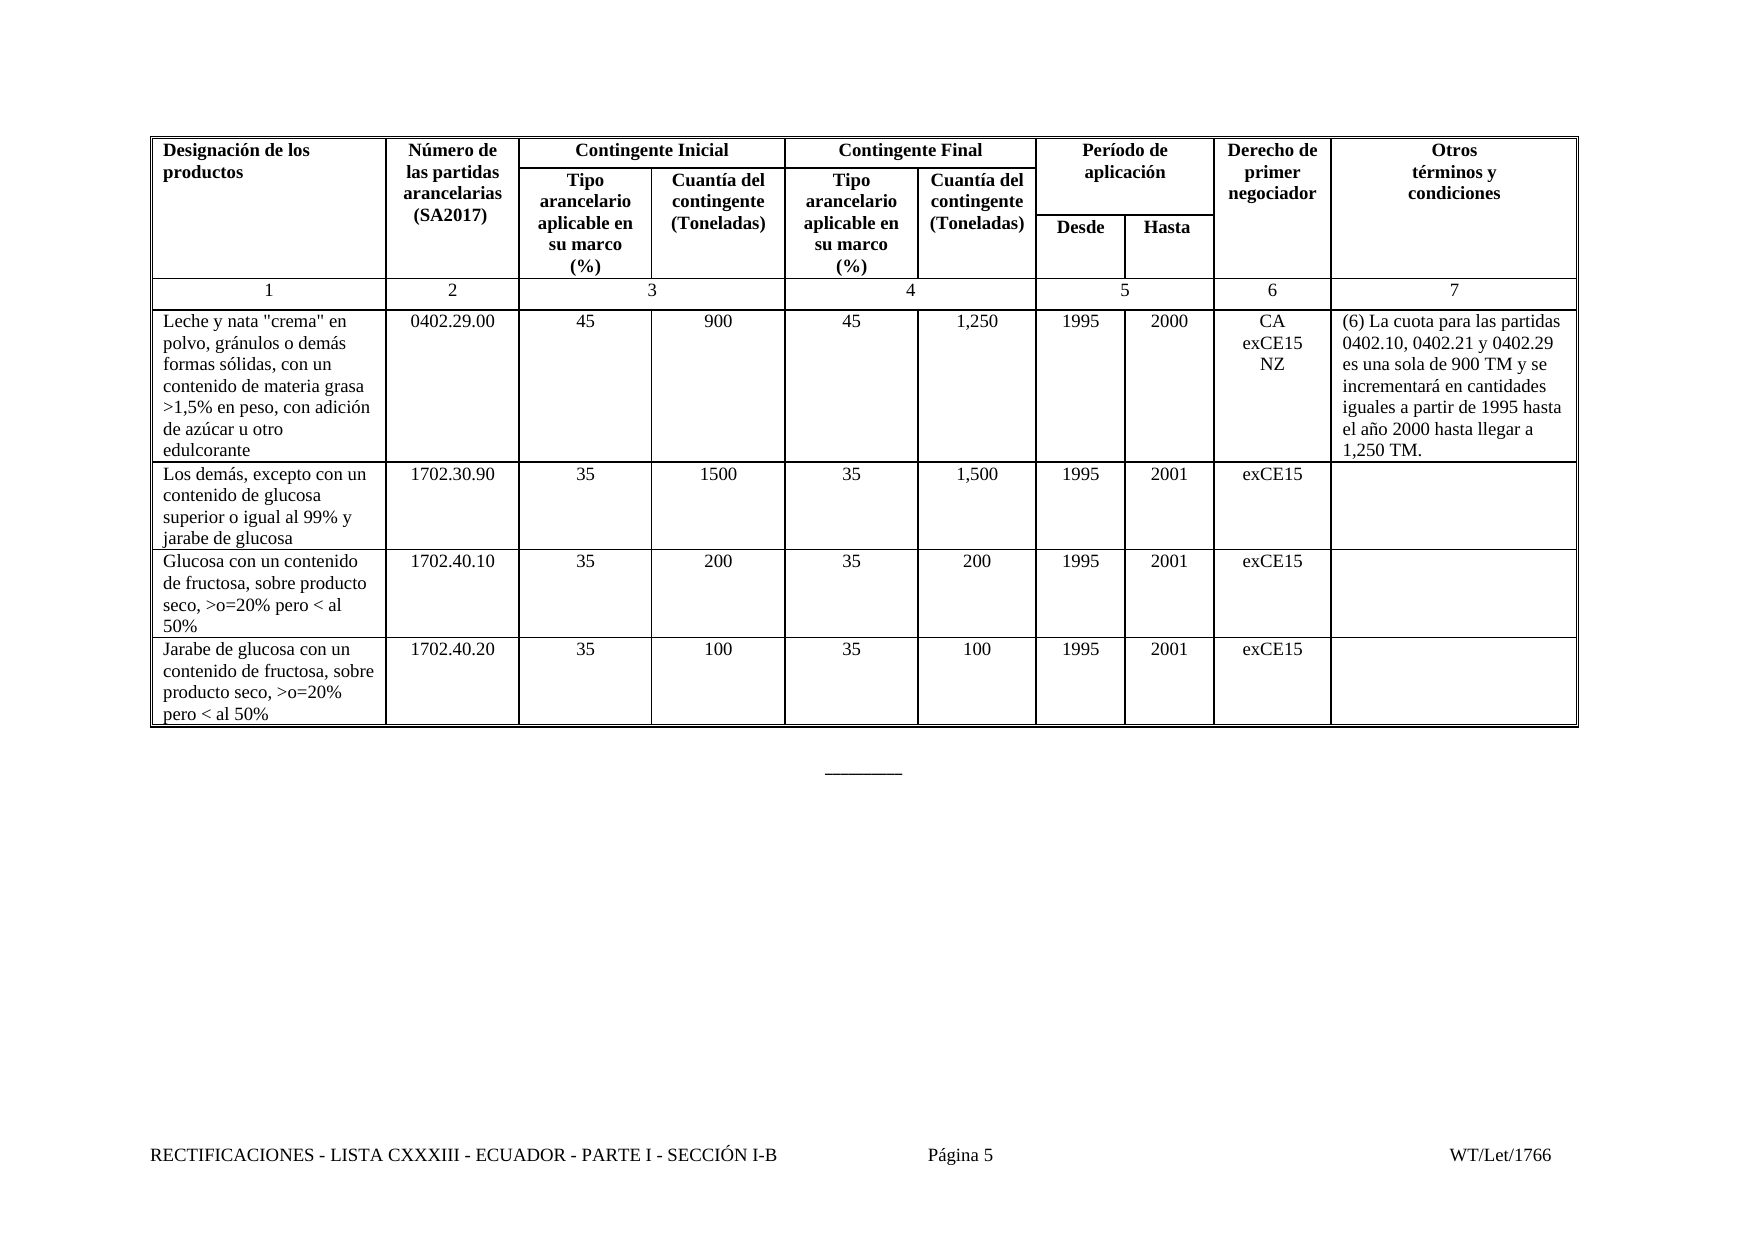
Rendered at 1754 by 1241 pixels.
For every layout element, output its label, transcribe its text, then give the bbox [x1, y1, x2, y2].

table_cell 6 [1215, 279, 1330, 309]
table_cell 1 [153, 279, 385, 309]
table_cell 1,250 [919, 311, 1035, 461]
table_cell 2001 [1126, 550, 1213, 637]
table_cell 35 [520, 463, 651, 549]
table_cell Desde [1037, 216, 1124, 278]
table_cell 1995 [1037, 311, 1124, 461]
table_cell CA exCE15 NZ [1215, 311, 1330, 461]
table_header Número de las partidas arancelarias (SA2017) [387, 139, 518, 278]
table_cell 45 [786, 311, 917, 461]
table_cell [1332, 463, 1576, 549]
table_cell exCE15 [1215, 463, 1330, 549]
table_cell Tipo arancelario aplicable en su marco (%) [520, 169, 651, 278]
table_cell Jarabe de glucosa con un contenido de fructosa, sobre producto seco, >o=20% pero < al 50% [153, 638, 385, 724]
table_cell Cuantía del contingente (Toneladas) [652, 169, 784, 278]
table_cell 3 [520, 279, 784, 309]
table_cell 1500 [652, 463, 784, 549]
table_cell 35 [786, 638, 917, 724]
table_cell 35 [520, 638, 651, 724]
table_header Otros términos y condiciones [1332, 139, 1576, 278]
table_cell 1995 [1037, 638, 1124, 724]
table_header Contingente Inicial [520, 139, 784, 167]
table_cell 900 [652, 311, 784, 461]
table_cell [1332, 550, 1576, 637]
table_cell exCE15 [1215, 550, 1330, 637]
table_cell 1702.40.10 [387, 550, 518, 637]
table_cell Hasta [1126, 216, 1213, 278]
table_cell 1,500 [919, 463, 1035, 549]
table_cell 1995 [1037, 463, 1124, 549]
table_cell 4 [786, 279, 1035, 309]
table_cell 7 [1332, 279, 1576, 309]
table_cell Tipo arancelario aplicable en su marco (%) [786, 169, 917, 278]
text __________ [150, 752, 1577, 778]
table_header Período de aplicación [1037, 139, 1213, 214]
table_cell 100 [919, 638, 1035, 724]
table_cell 2 [387, 279, 518, 309]
table_cell 100 [652, 638, 784, 724]
table_cell 2000 [1126, 311, 1213, 461]
table_cell 1702.40.20 [387, 638, 518, 724]
table_header Designación de los productos [153, 139, 385, 278]
table_cell [1332, 638, 1576, 724]
table_header Derecho de primer negociador [1215, 139, 1330, 278]
table_cell 0402.29.00 [387, 311, 518, 461]
table_header Contingente Final [786, 139, 1035, 167]
table_cell 200 [652, 550, 784, 637]
table_cell exCE15 [1215, 638, 1330, 724]
table_cell 35 [786, 550, 917, 637]
table_cell 200 [919, 550, 1035, 637]
table_cell 1995 [1037, 550, 1124, 637]
table_cell 45 [520, 311, 651, 461]
table_cell 1702.30.90 [387, 463, 518, 549]
table_cell Los demás, excepto con un contenido de glucosa superior o igual al 99% y jarabe de glucosa [153, 463, 385, 549]
table_cell Leche y nata "crema" en polvo, gránulos o demás formas sólidas, con un contenido de materia grasa >1,5% en peso, con adición de azúcar u otro edulcorante [153, 311, 385, 461]
table_cell 2001 [1126, 638, 1213, 724]
table_cell 35 [520, 550, 651, 637]
table_cell Glucosa con un contenido de fructosa, sobre producto seco, >o=20% pero < al 50% [153, 550, 385, 637]
table_cell 2001 [1126, 463, 1213, 549]
table_cell 35 [786, 463, 917, 549]
table_cell 5 [1037, 279, 1213, 309]
table_cell Cuantía del contingente (Toneladas) [919, 169, 1035, 278]
